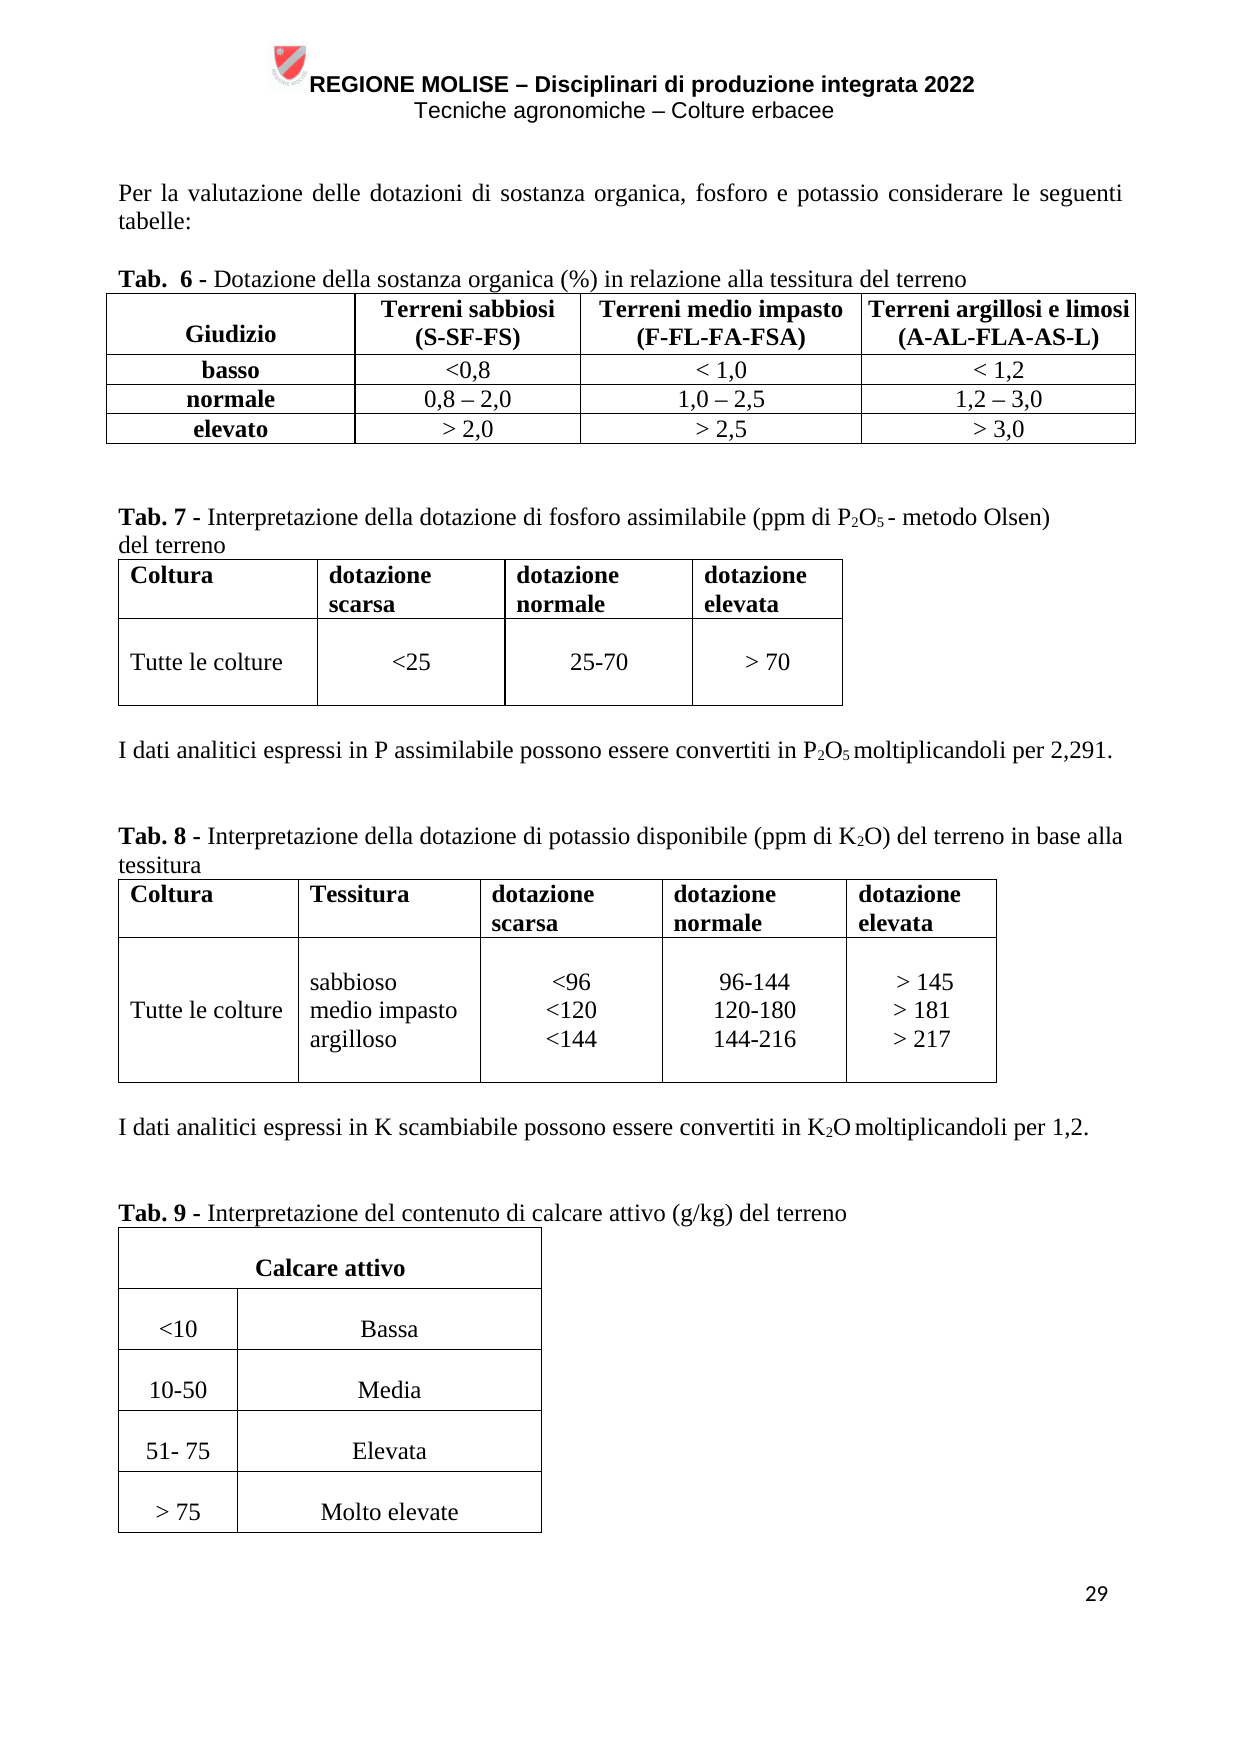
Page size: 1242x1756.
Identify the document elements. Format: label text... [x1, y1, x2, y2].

table_header dotazione normale [506, 560, 692, 618]
table_cell <0,8 [356, 355, 580, 383]
table_cell elevato [107, 414, 354, 443]
table_cell Molto elevate [238, 1472, 541, 1532]
table_cell 51- 75 [119, 1411, 237, 1471]
table_cell Tutte le colture [119, 619, 317, 705]
table_cell > 3,0 [862, 414, 1135, 443]
table_header dotazione elevata [693, 560, 842, 618]
table_cell <96 <120 <144 [481, 938, 662, 1082]
table_header Terreni argillosi e limosi (A-AL-FLA-AS-L) [862, 294, 1135, 354]
table_header dotazione scarsa [481, 880, 662, 937]
table_cell < 1,2 [862, 355, 1135, 383]
table_cell 10-50 [119, 1350, 237, 1410]
table_cell Bassa [238, 1289, 541, 1349]
table_cell sabbioso medio impasto argilloso [299, 938, 480, 1082]
table_cell 0,8 – 2,0 [356, 385, 580, 413]
table_cell <25 [318, 619, 504, 705]
table_cell > 75 [119, 1472, 237, 1532]
text Tab. 6 - Dotazione della sostanza organica (%) in relazione alla tessitura del terreno [118, 264, 1123, 293]
table_cell > 2,5 [581, 414, 861, 443]
table_cell > 145 > 181 > 217 [847, 938, 996, 1082]
table_cell Media [238, 1350, 541, 1410]
table_cell < 1,0 [581, 355, 861, 383]
table_cell basso [107, 355, 354, 383]
text Tab. 7 - Interpretazione della dotazione di fosforo assimilabile (ppm di P2O5 - metodo Olsen) [118, 502, 1123, 530]
table_header Terreni sabbiosi (S-SF-FS) [356, 294, 580, 354]
table_cell 25-70 [506, 619, 692, 705]
table_cell 96-144 120-180 144-216 [663, 938, 846, 1082]
table_cell > 2,0 [356, 414, 580, 443]
table_header dotazione scarsa [318, 560, 504, 618]
text I dati analitici espressi in P assimilabile possono essere convertiti in P2O5 moltiplicandoli per 2,291. [118, 735, 1123, 763]
table_header Giudizio [107, 294, 354, 354]
table_cell Tutte le colture [119, 938, 298, 1082]
table_header Coltura [119, 880, 298, 937]
table_cell Elevata [238, 1411, 541, 1471]
text I dati analitici espressi in K scambiabile possono essere convertiti in K2O moltiplicandoli per 1,2. [118, 1112, 1123, 1140]
text Per la valutazione delle dotazioni di sostanza organica, fosforo e potassio considerare le seguenti tabelle: [118, 178, 1123, 235]
text Tab. 9 - Interpretazione del contenuto di calcare attivo (g/kg) del terreno [118, 1198, 1123, 1227]
table_cell > 70 [693, 619, 842, 705]
table_cell <10 [119, 1289, 237, 1349]
table_header Coltura [119, 560, 317, 618]
table_header Tessitura [299, 880, 480, 937]
table_header Terreni medio impasto (F-FL-FA-FSA) [581, 294, 861, 354]
table_header Calcare attivo [119, 1228, 541, 1288]
table_cell normale [107, 385, 354, 413]
text del terreno [118, 530, 1123, 559]
text Tab. 8 - Interpretazione della dotazione di potassio disponibile (ppm di K2O) del terreno in base alla tessitura [118, 821, 1123, 878]
table_header dotazione elevata [847, 880, 996, 937]
table_cell 1,0 – 2,5 [581, 385, 861, 413]
table_header dotazione normale [663, 880, 846, 937]
table_cell 1,2 – 3,0 [862, 385, 1135, 413]
